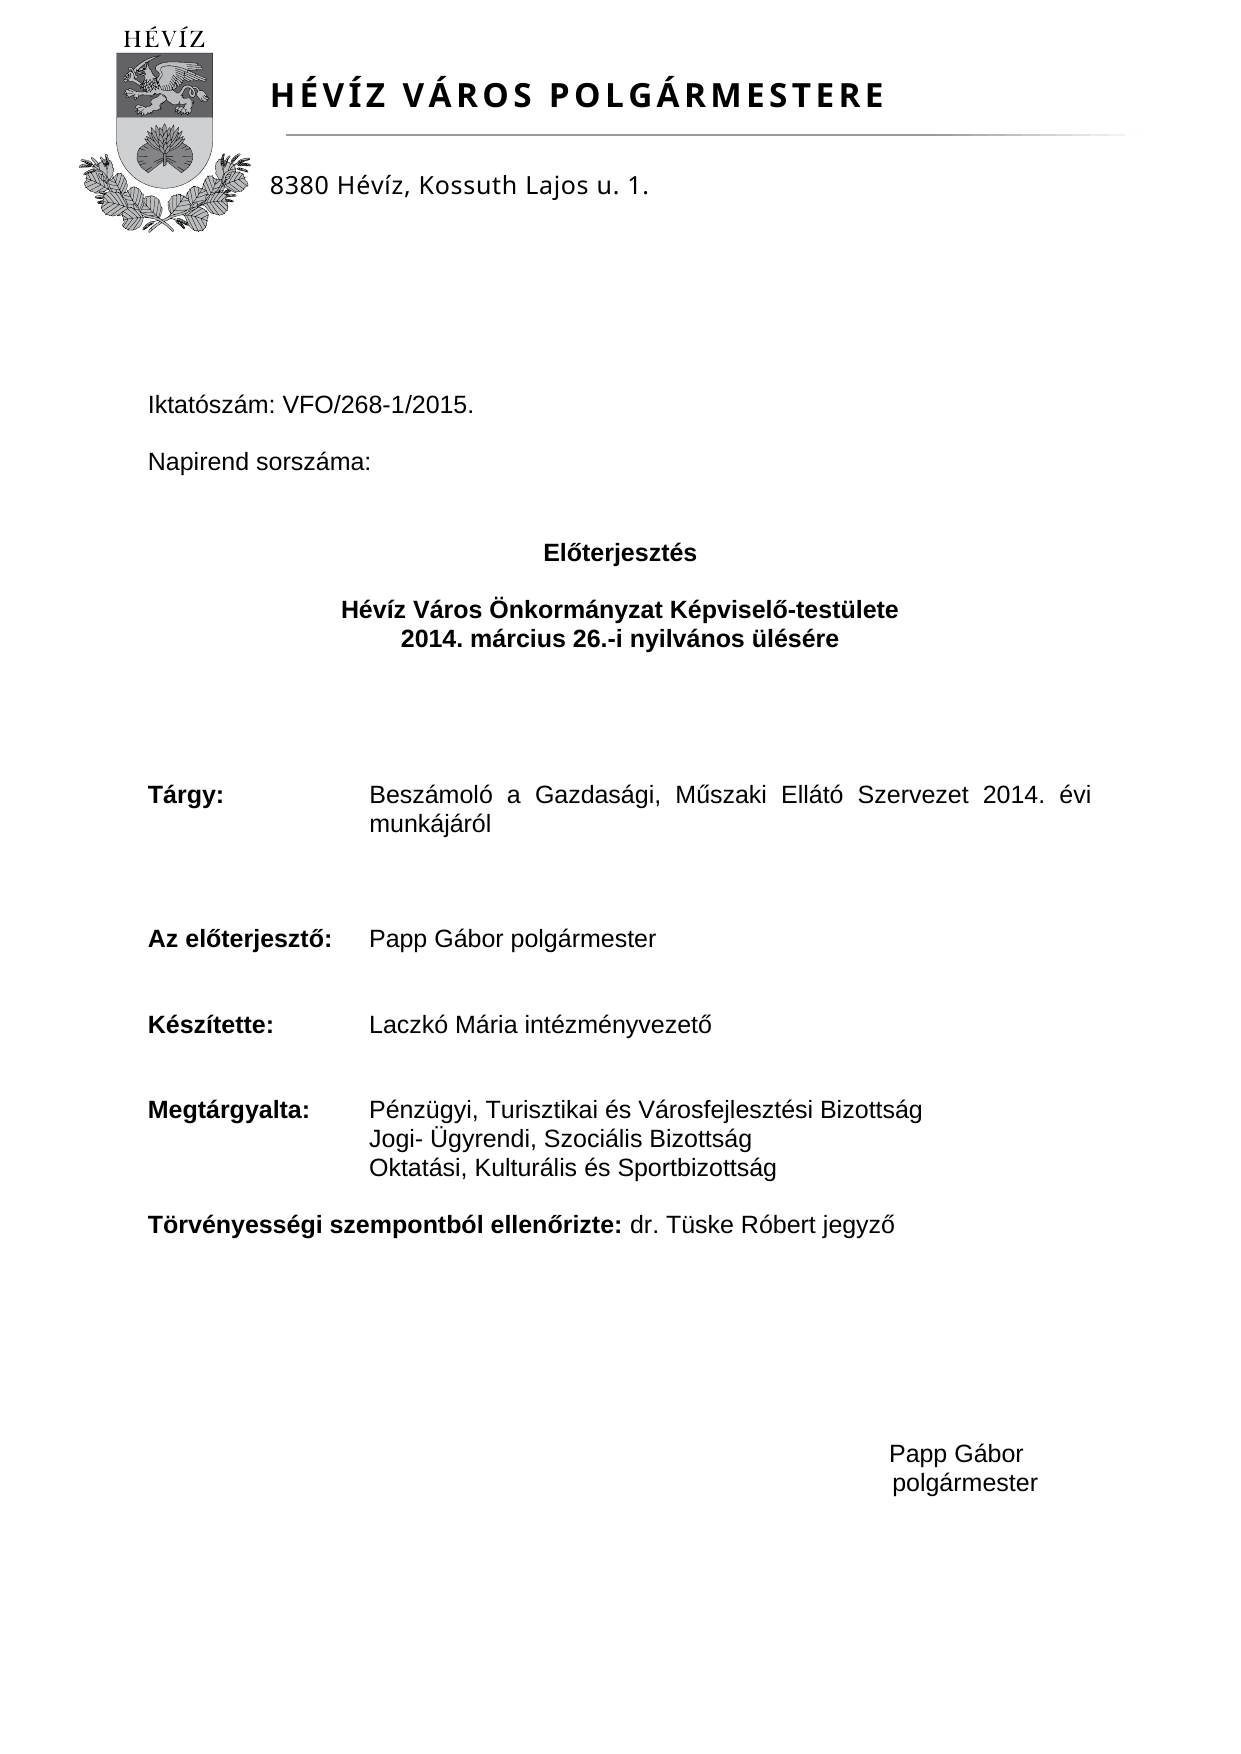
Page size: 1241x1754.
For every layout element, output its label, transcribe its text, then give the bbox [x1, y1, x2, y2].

text polgármester [148, 1468, 1093, 1497]
text Törvényességi szempontból ellenőrizte: dr. Tüske Róbert jegyző [148, 1210, 1093, 1239]
text Tárgy: Beszámoló a Gazdasági, Műszaki Ellátó Szervezet 2014. évi munkájáról [148, 780, 1093, 838]
text Iktatószám: VFO/268-1/2015. [148, 389, 1093, 418]
text Az előterjesztő: polgármester [148, 924, 1093, 953]
text Oktatási, Kulturális és Sportbizottság [295, 1153, 1093, 1181]
text 8380 Hévíz, Kossuth Lajos u. 1. [227, 168, 1093, 202]
text 8380 Hévíz, Kossuth Lajos u. 1. [148, 168, 217, 202]
text Napirend sorszáma: [148, 447, 1093, 476]
text Előterjesztés [148, 538, 1093, 566]
text Készítette: Laczkó Mária intézményvezető [148, 1010, 1093, 1039]
text HÉVÍZ VÁROS POLGÁRMESTERE [213, 72, 1093, 117]
text 2014. március 26.-i nyilvános ülésére [148, 624, 1093, 653]
text Jogi- Ügyrendi, Szociális Bizottság [148, 1124, 1093, 1153]
text Hévíz Város Önkormányzat Képviselő-testülete [148, 595, 1093, 624]
text Megtárgyalta: Pénzügyi, Turisztikai és Városfejlesztési Bizottság [148, 1095, 1093, 1124]
text Papp Gábor [148, 1439, 1093, 1468]
